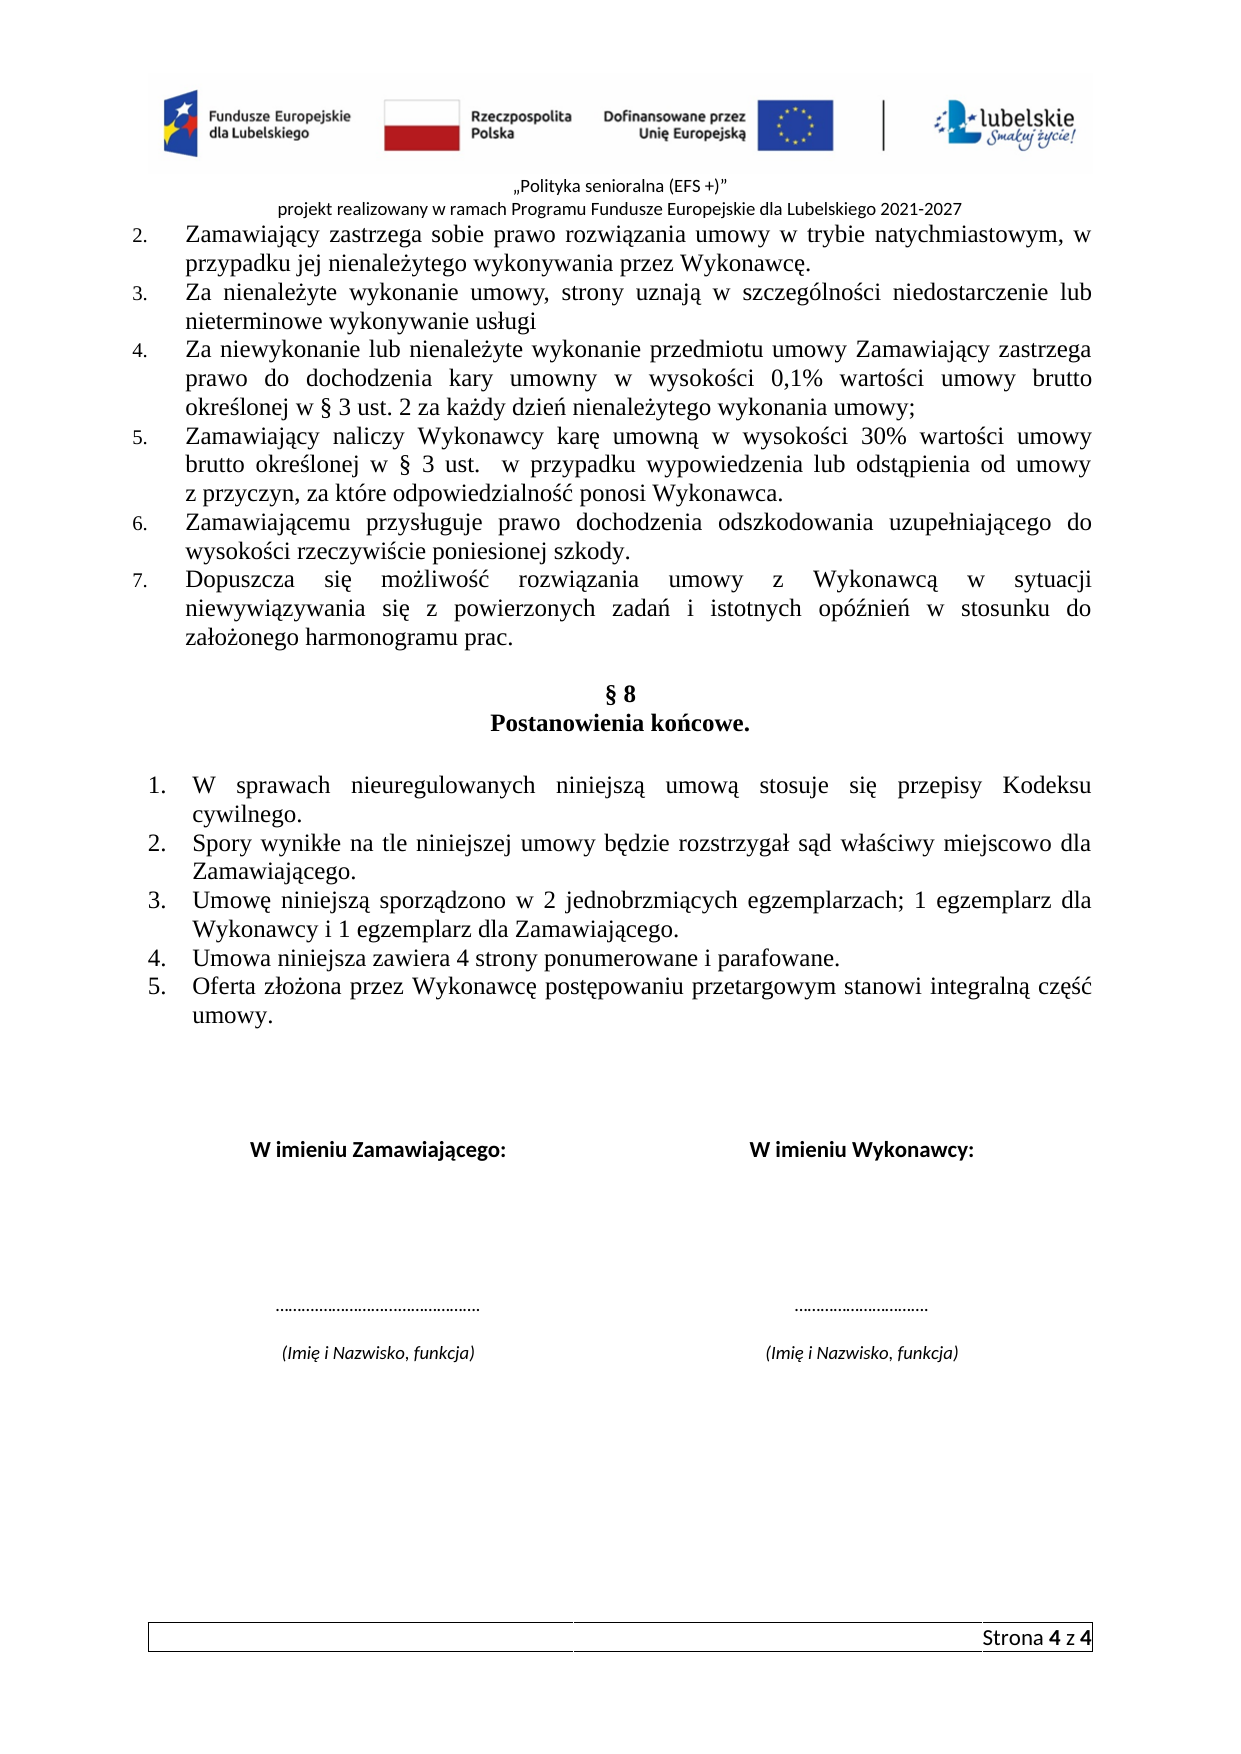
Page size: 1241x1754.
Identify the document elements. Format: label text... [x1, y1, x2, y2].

table_cell …………………………. (Imię i Nazwisko, funkcja) [620, 1188, 1104, 1441]
table_header W imieniu Wykonawcy: [620, 1029, 1104, 1188]
text Postanowienia końcowe. [148, 708, 1093, 737]
list Za niewykonanie lub nienależyte wykonanie przedmiotu umowy Zamawiający zastrzega prawo do dochodzenia kary umowny w wysokości 0,1% wartości umowy brutto określonej w § 3 ust. 2 za każdy dzień nienależytego wykonania umowy; [148, 334, 1093, 421]
table_header W imieniu Zamawiającego: [136, 1029, 620, 1188]
list Oferta złożona przez Wykonawcę postępowaniu przetargowym stanowi integralną część umowy. [148, 971, 1093, 1029]
list Spory wynikłe na tle niniejszej umowy będzie rozstrzygał sąd właściwy miejscowo dla Zamawiającego. [148, 828, 1093, 885]
list Umowę niniejszą sporządzono w 2 jednobrzmiących egzemplarzach; 1 egzemplarz dla Wykonawcy i 1 egzemplarz dla Zamawiającego. [148, 885, 1093, 943]
list Zamawiającemu przysługuje prawo dochodzenia odszkodowania uzupełniającego do wysokości rzeczywiście poniesionej szkody. [148, 507, 1093, 564]
table_cell ……….……………...………………. (Imię i Nazwisko, funkcja) [136, 1188, 620, 1441]
list Dopuszcza się możliwość rozwiązania umowy z Wykonawcą w sytuacji niewywiązywania się z powierzonych zadań i istotnych opóźnień w stosunku do założonego harmonogramu prac. [148, 564, 1093, 651]
list Za nienależyte wykonanie umowy, strony uznają w szczególności niedostarczenie lub nieterminowe wykonywanie usługi [148, 277, 1093, 334]
list Umowa niniejsza zawiera 4 strony ponumerowane i parafowane. [148, 943, 1093, 971]
picture [147, 73, 1093, 174]
list W sprawach nieuregulowanych niniejszą umową stosuje się przepisy Kodeksu cywilnego. [148, 770, 1093, 828]
list Zamawiający naliczy Wykonawcy karę umowną w wysokości 30% wartości umowy brutto określonej w § 3 ust. w przypadku wypowiedzenia lub odstąpienia od umowy z przyczyn, za które odpowiedzialność ponosi Wykonawca. [148, 421, 1093, 507]
list Zamawiający zastrzega sobie prawo rozwiązania umowy w trybie natychmiastowym, w przypadku jej nienależytego wykonywania przez Wykonawcę. [148, 219, 1093, 277]
text § 8 [148, 679, 1093, 708]
